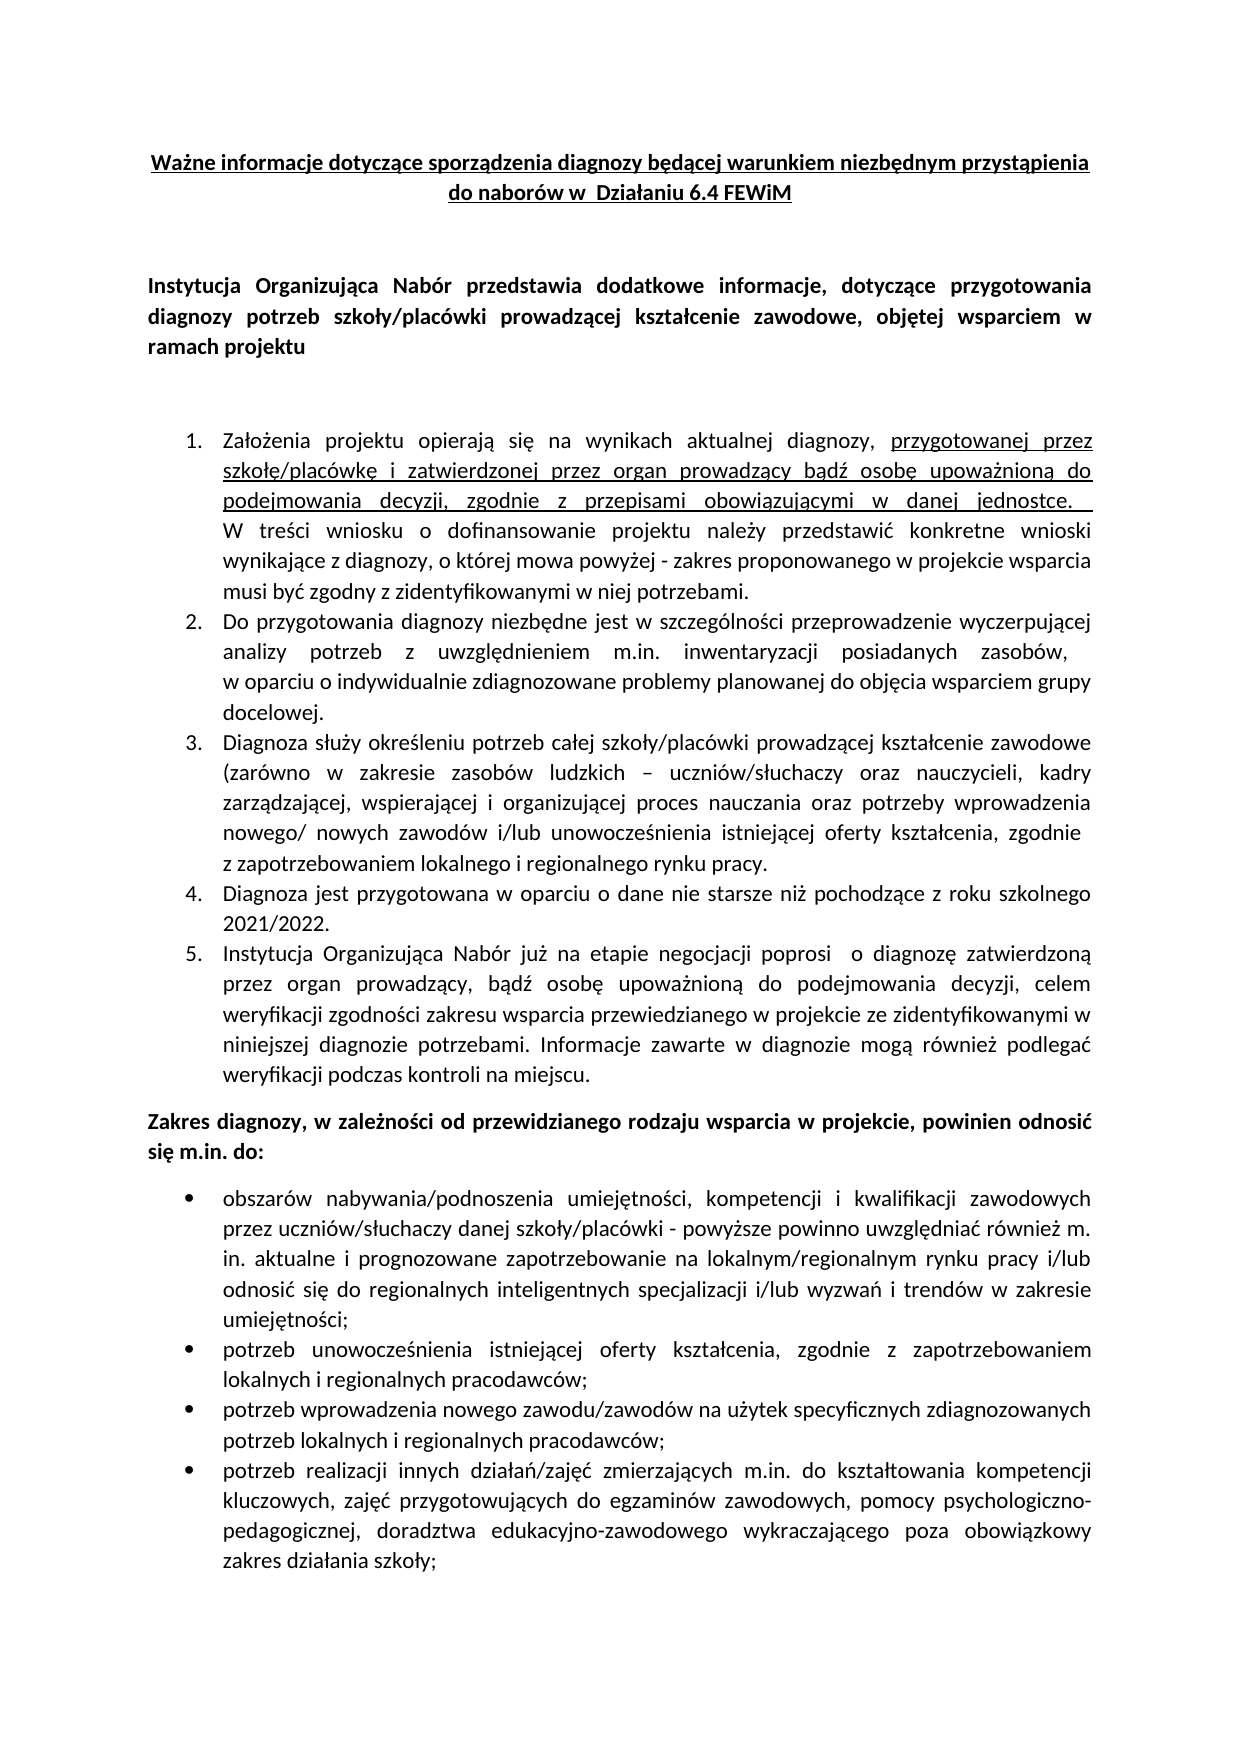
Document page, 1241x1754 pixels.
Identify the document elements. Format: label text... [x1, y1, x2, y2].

list potrzeb realizacji innych działań/zajęć zmierzających m.in. do kształtowania kompetencji kluczowych, zajęć przygotowujących do egzaminów zawodowych, pomocy psychologiczno-pedagogicznej, doradztwa edukacyjno-zawodowego wykraczającego poza obowiązkowy zakres działania szkoły; [185, 1456, 1093, 1574]
list Założenia projektu opierają się na wynikach aktualnej diagnozy, przygotowanej przez szkołę/placówkę i zatwierdzonej przez organ prowadzący bądź osobę upoważnioną do podejmowania decyzji, zgodnie z przepisami obowiązującymi w danej jednostce. W treści wniosku o dofinansowanie projektu należy przedstawić konkretne wnioski wynikające z diagnozy, o której mowa powyżej - zakres proponowanego w projekcie wsparcia musi być zgodny z zidentyfikowanymi w niej potrzebami. [185, 426, 1093, 605]
list potrzeb wprowadzenia nowego zawodu/zawodów na użytek specyficznych zdiagnozowanych potrzeb lokalnych i regionalnych pracodawców; [185, 1396, 1093, 1454]
list Diagnoza jest przygotowana w oparciu o dane nie starsze niż pochodzące z roku szkolnego 2021/2022. [185, 879, 1093, 937]
text Zakres diagnozy, w zależności od przewidzianego rodzaju wsparcia w projekcie, powinien odnosić się m.in. do: [148, 1107, 1093, 1165]
text Ważne informacje dotyczące sporządzenia diagnozy będącej warunkiem niezbędnym przystąpienia do naborów w Działaniu 6.4 FEWiM [148, 148, 1093, 206]
list Instytucja Organizująca Nabór już na etapie negocjacji poprosi o diagnozę zatwierdzoną przez organ prowadzący, bądź osobę upoważnioną do podejmowania decyzji, celem weryfikacji zgodności zakresu wsparcia przewiedzianego w projekcie ze zidentyfikowanymi w niniejszej diagnozie potrzebami. Informacje zawarte w diagnozie mogą również podlegać weryfikacji podczas kontroli na miejscu. [185, 939, 1093, 1088]
list potrzeb unowocześnienia istniejącej oferty kształcenia, zgodnie z zapotrzebowaniem lokalnych i regionalnych pracodawców; [185, 1335, 1093, 1393]
list obszarów nabywania/podnoszenia umiejętności, kompetencji i kwalifikacji zawodowych przez uczniów/słuchaczy danej szkoły/placówki - powyższe powinno uwzględniać również m. in. aktualne i prognozowane zapotrzebowanie na lokalnym/regionalnym rynku pracy i/lub odnosić się do regionalnych inteligentnych specjalizacji i/lub wyzwań i trendów w zakresie umiejętności; [185, 1184, 1093, 1333]
text Instytucja Organizująca Nabór przedstawia dodatkowe informacje, dotyczące przygotowania diagnozy potrzeb szkoły/placówki prowadzącej kształcenie zawodowe, objętej wsparciem w ramach projektu [148, 272, 1093, 360]
list Do przygotowania diagnozy niezbędne jest w szczególności przeprowadzenie wyczerpującej analizy potrzeb z uwzględnieniem m.in. inwentaryzacji posiadanych zasobów, w oparciu o indywidualnie zdiagnozowane problemy planowanej do objęcia wsparciem grupy docelowej. [185, 607, 1093, 726]
list Diagnoza służy określeniu potrzeb całej szkoły/placówki prowadzącej kształcenie zawodowe (zarówno w zakresie zasobów ludzkich – uczniów/słuchaczy oraz nauczycieli, kadry zarządzającej, wspierającej i organizującej proces nauczania oraz potrzeby wprowadzenia nowego/ nowych zawodów i/lub unowocześnienia istniejącej oferty kształcenia, zgodnie z zapotrzebowaniem lokalnego i regionalnego rynku pracy. [185, 728, 1093, 877]
